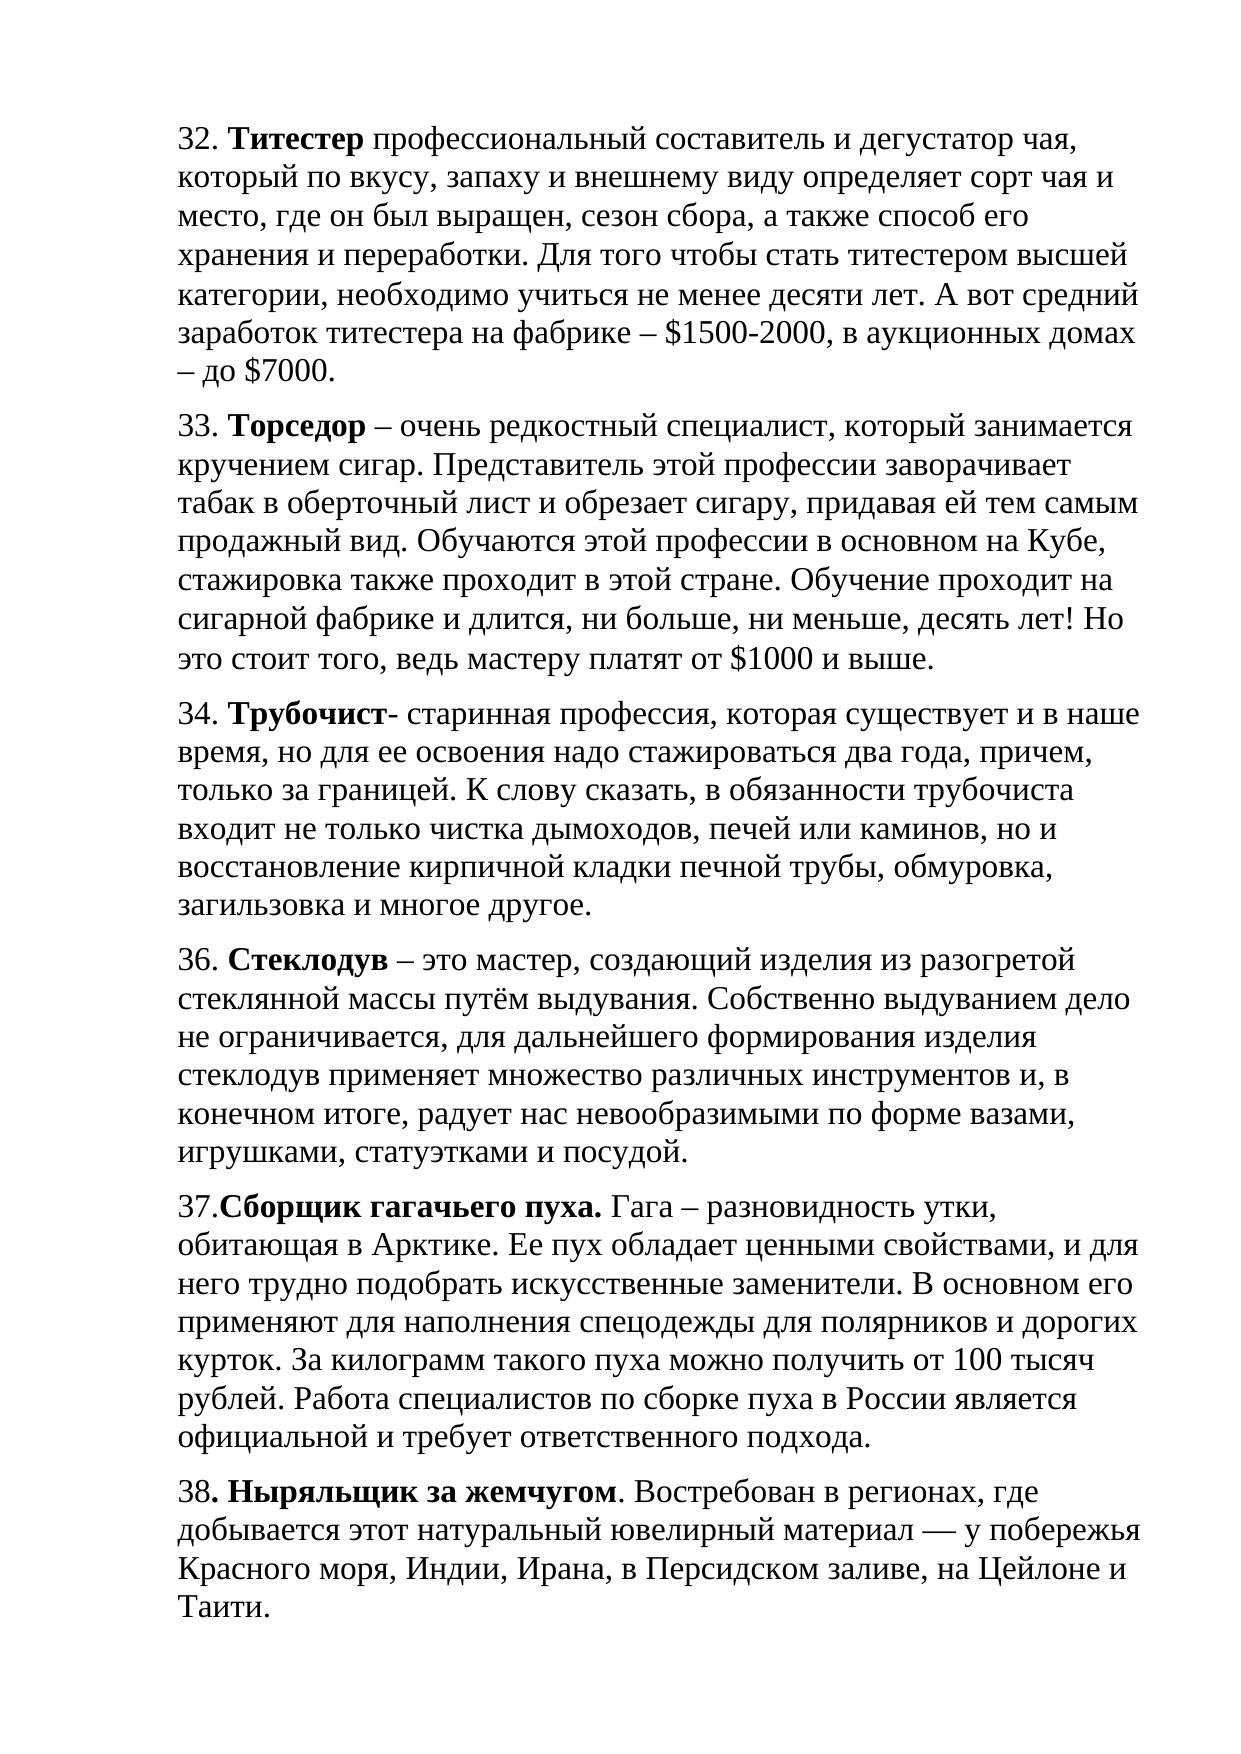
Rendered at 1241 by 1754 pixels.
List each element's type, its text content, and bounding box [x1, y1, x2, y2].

text 36. Стеклодув – это мастер, создающий изделия из разогретой стеклянной массы путём выдувания. Собственно выдуванием дело не ограничивается, для дальнейшего формирования изделия стеклодув применяет множество различных инструментов и, в конечном итоге, радует нас невообразимыми по форме вазами, игрушками, статуэтками и посудой. [177, 939, 1152, 1169]
text 32. Титестер профессиональный составитель и дегустатор чая, который по вкусу, запаху и внешнему виду определяет сорт чая и место, где он был выращен, сезон сбора, а также способ его хранения и переработки. Для того чтобы стать титестером высшей категории, необходимо учиться не менее десяти лет. А вот средний заработок титестера на фабрике – $1500-2000, в аукционных домах – до $7000. [177, 118, 1152, 389]
text 34. Трубочист- старинная профессия, которая существует и в наше время, но для ее освоения надо стажироваться два года, причем, только за границей. К слову сказать, в обязанности трубочиста входит не только чистка дымоходов, печей или каминов, но и восстановление кирпичной кладки печной трубы, обмуровка, загильзовка и многое другое. [177, 693, 1152, 923]
text 38. Ныряльщик за жемчугом. Востребован в регионах, где добывается этот натуральный ювелирный материал — у побережья Красного моря, Индии, Ирана, в Персидском заливе, на Цейлоне и Таити. [177, 1471, 1152, 1624]
text 37.Сборщик гагачьего пуха. Гага – разновидность утки, обитающая в Арктике. Ее пух обладает ценными свойствами, и для него трудно подобрать искусственные заменители. В основном его применяют для наполнения спецодежды для полярников и дорогих курток. За килограмм такого пуха можно получить от 100 тысяч рублей. Работа специалистов по сборке пуха в России является официальной и требует ответственного подхода. [177, 1186, 1152, 1454]
text 33. Торседор – очень редкостный специалист, который занимается кручением сигар. Представитель этой профессии заворачивает табак в оберточный лист и обрезает сигару, придавая ей тем самым продажный вид. Обучаются этой профессии в основном на Кубе, стажировка также проходит в этой стране. Обучение проходит на сигарной фабрике и длится, ни больше, ни меньше, десять лет! Но это стоит того, ведь мастеру платят от $1000 и выше. [177, 406, 1152, 676]
